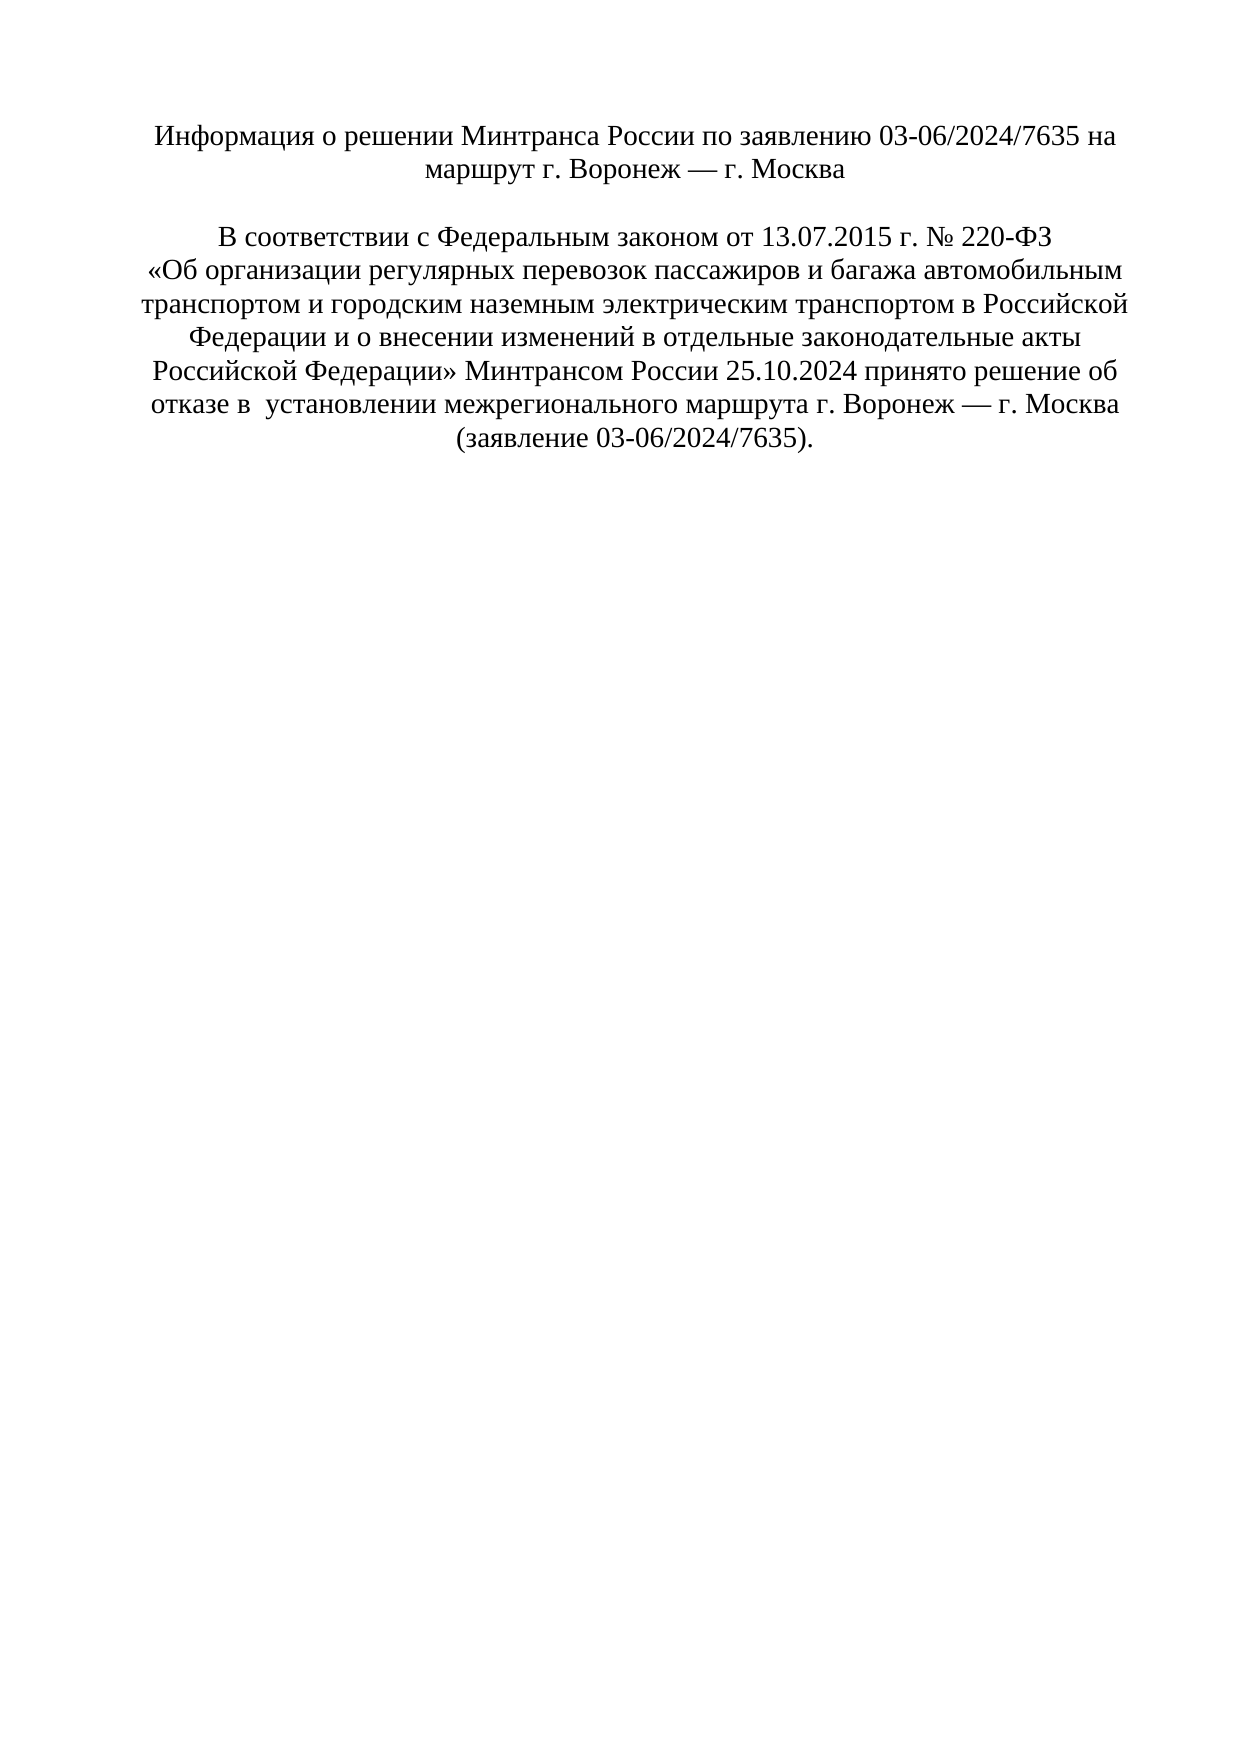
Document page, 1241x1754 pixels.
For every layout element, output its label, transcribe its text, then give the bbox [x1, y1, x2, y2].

text В соответствии с Федеральным законом от 13.07.2015 г. № 220-ФЗ «Об организации регулярных перевозок пассажиров и багажа автомобильным транспортом и городским наземным электрическим транспортом в Российской Федерации и о внесении изменений в отдельные законодательные акты Российской Федерации» Минтрансом России 25.10.2024 принято решение об отказе в установлении межрегионального маршрута г. Воронеж — г. Москва (заявление 03-06/2024/7635). [118, 219, 1152, 453]
text Информация о решении Минтранса России по заявлению 03-06/2024/7635 на маршрут г. Воронеж — г. Москва [118, 118, 1152, 185]
